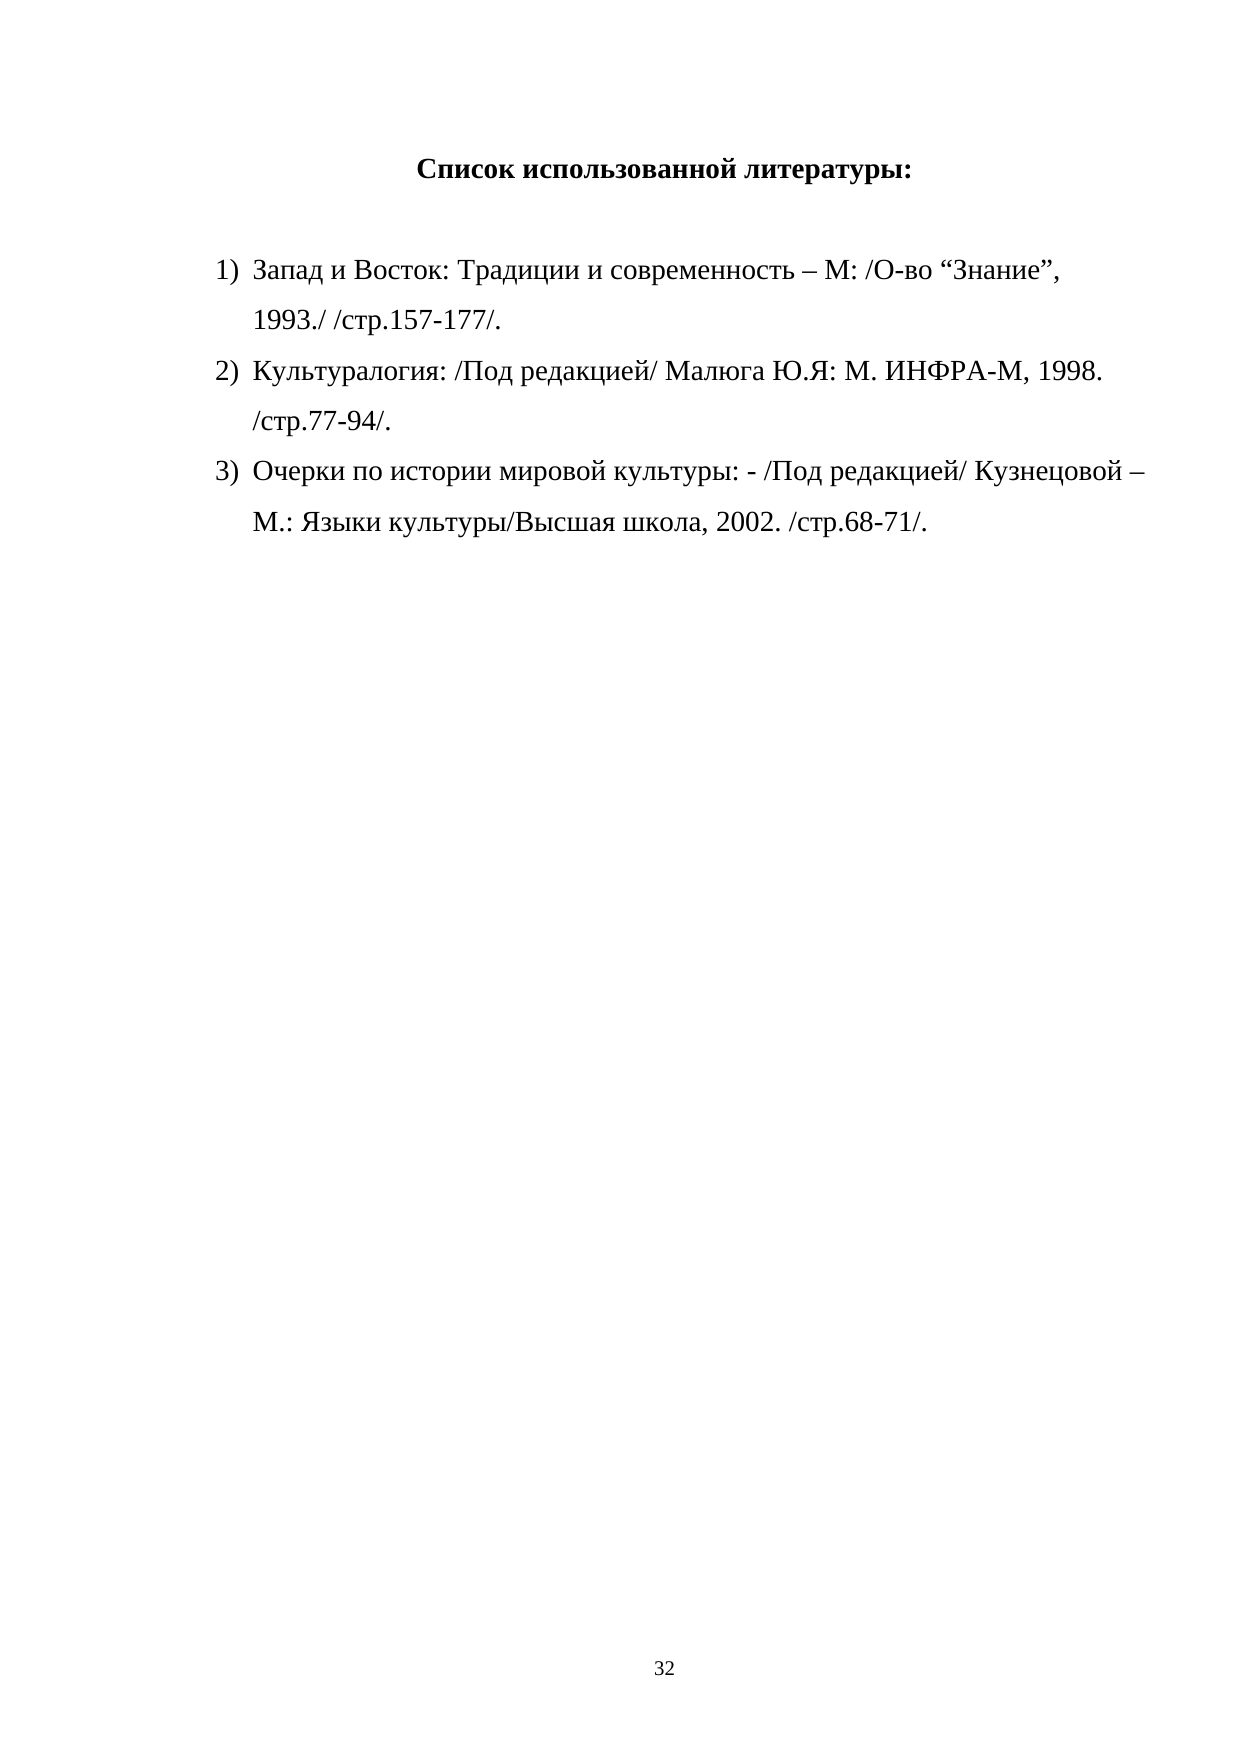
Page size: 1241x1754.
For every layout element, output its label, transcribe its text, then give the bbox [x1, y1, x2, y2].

list Запад и Восток: Традиции и современность – М: /О-во “Знание”, 1993./ /стр.157-177/. [215, 252, 1152, 336]
list Очерки по истории мировой культуры: - /Под редакцией/ Кузнецовой – М.: Языки культуры/Высшая школа, 2002. /стр.68-71/. [215, 453, 1152, 537]
text Список использованной литературы: [177, 151, 1152, 185]
list Культуралогия: /Под редакцией/ Малюга Ю.Я: М. ИНФРА-М, 1998. /стр.77-94/. [215, 353, 1152, 437]
